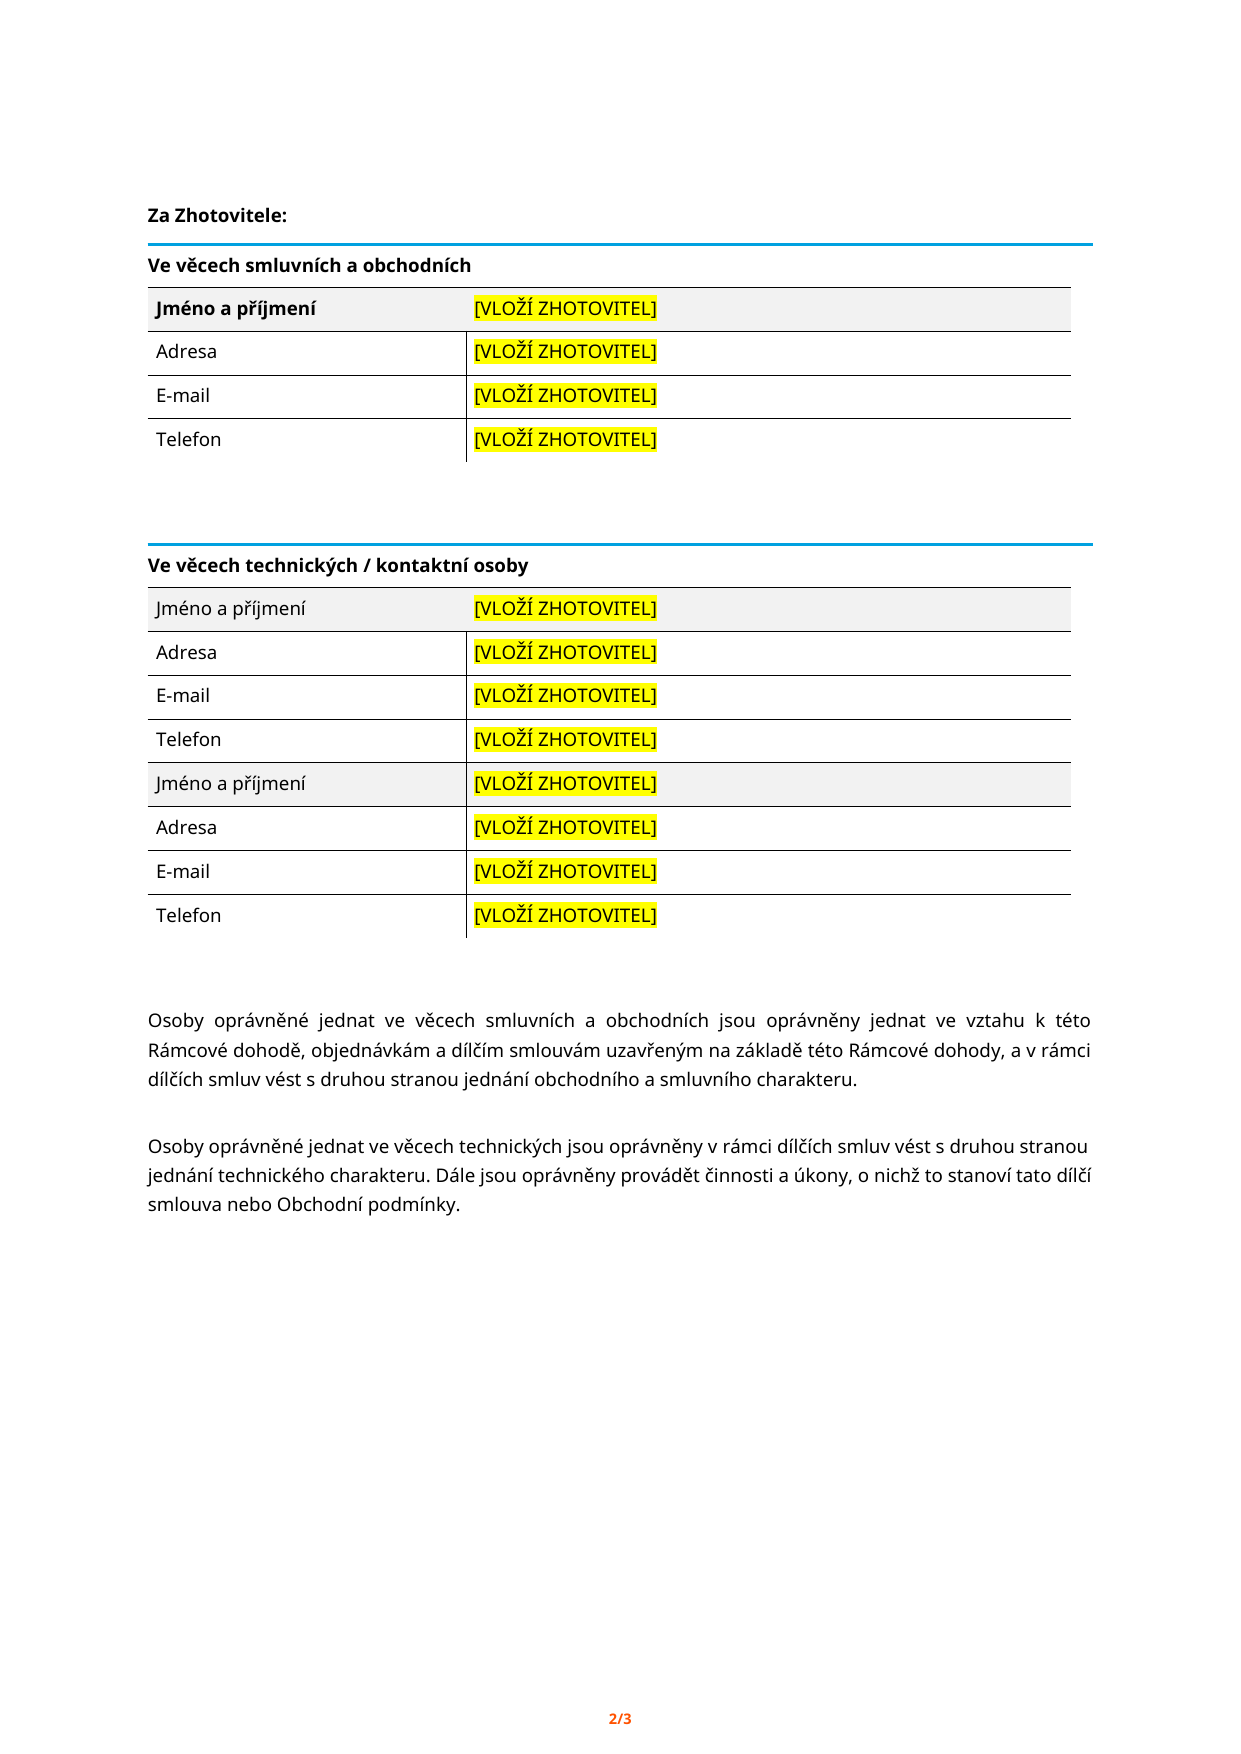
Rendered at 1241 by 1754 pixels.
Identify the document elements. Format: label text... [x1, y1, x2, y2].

table_cell [VLOŽÍ ZHOTOVITEL] [467, 632, 1071, 674]
table_cell [VLOŽÍ ZHOTOVITEL] [467, 851, 1071, 894]
table_cell Adresa [148, 807, 466, 850]
table_cell E-mail [148, 676, 466, 718]
table_cell [VLOŽÍ ZHOTOVITEL] [467, 895, 1071, 938]
table_cell [VLOŽÍ ZHOTOVITEL] [467, 807, 1071, 850]
text Osoby oprávněné jednat ve věcech technických jsou oprávněny v rámci dílčích smluv vést s druhou stranou jednání technického charakteru. Dále jsou oprávněny provádět činnosti a úkony, o nichž to stanoví tato dílčí smlouva nebo Obchodní podmínky. [148, 1133, 1093, 1217]
text Osoby oprávněné jednat ve věcech smluvních a obchodních jsou oprávněny jednat ve vztahu k této Rámcové dohodě, objednávkám a dílčím smlouvám uzavřeným na základě této Rámcové dohody, a v rámci dílčích smluv vést s druhou stranou jednání obchodního a smluvního charakteru. [148, 1008, 1093, 1092]
table_header [VLOŽÍ ZHOTOVITEL] [466, 288, 1071, 331]
table_cell Telefon [148, 895, 466, 938]
table_cell Telefon [148, 419, 466, 462]
table_cell E-mail [148, 851, 466, 894]
table_cell [VLOŽÍ ZHOTOVITEL] [467, 720, 1071, 762]
text Ve věcech technických / kontaktní osoby [148, 546, 1093, 578]
text Ve věcech smluvních a obchodních [148, 246, 1093, 278]
text Za Zhotovitele: [148, 203, 1093, 228]
table_cell [VLOŽÍ ZHOTOVITEL] [467, 676, 1071, 718]
table_cell Adresa [148, 332, 466, 374]
table_header [VLOŽÍ ZHOTOVITEL] [466, 588, 1071, 631]
table_cell [VLOŽÍ ZHOTOVITEL] [467, 419, 1071, 462]
table_cell [VLOŽÍ ZHOTOVITEL] [467, 376, 1071, 418]
table_cell Adresa [148, 632, 466, 674]
table_header Jméno a příjmení [148, 288, 466, 331]
table_cell [VLOŽÍ ZHOTOVITEL] [467, 763, 1071, 806]
table_cell Jméno a příjmení [148, 763, 466, 806]
table_cell E-mail [148, 376, 466, 418]
table_header Jméno a příjmení [148, 588, 466, 631]
table_cell [VLOŽÍ ZHOTOVITEL] [467, 332, 1071, 374]
table_cell Telefon [148, 720, 466, 762]
